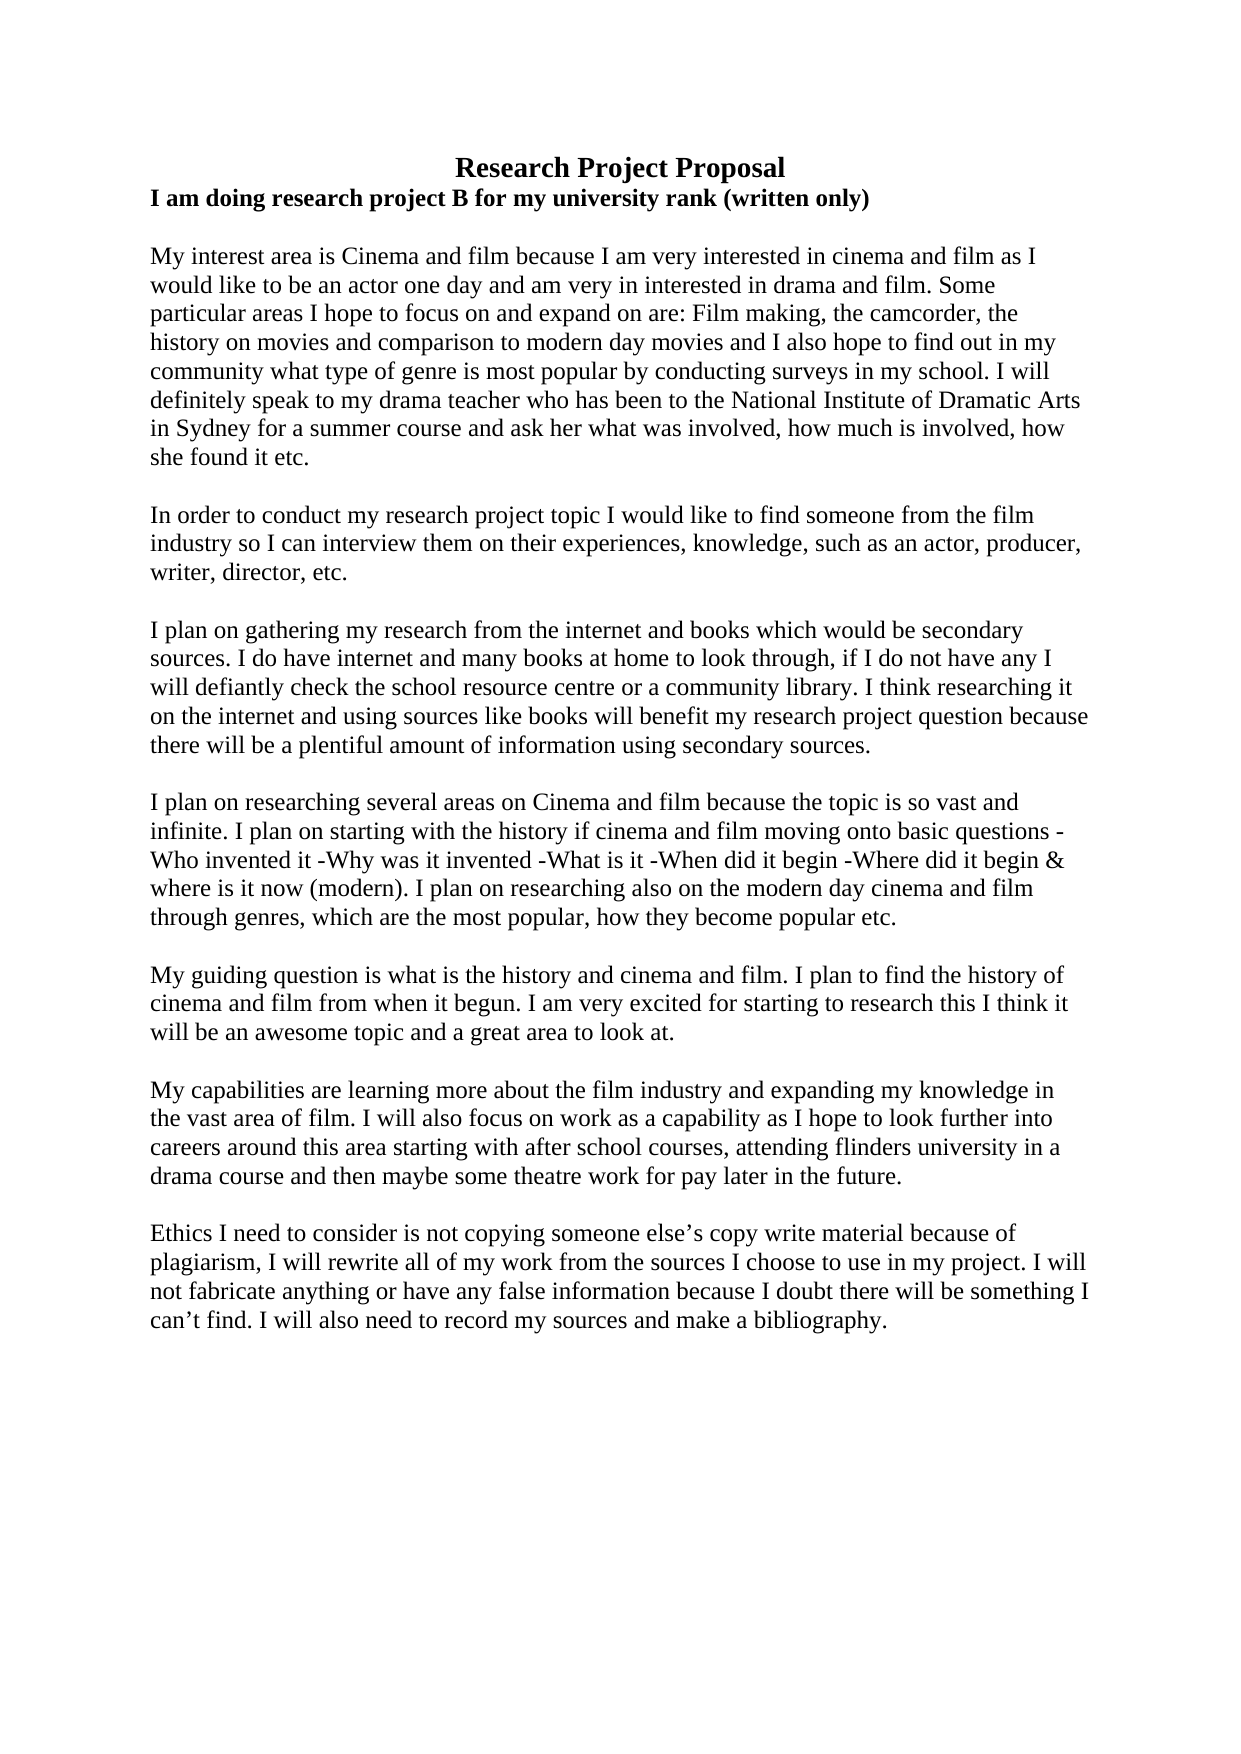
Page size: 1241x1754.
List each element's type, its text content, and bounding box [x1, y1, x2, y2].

text I am doing research project B for my university rank (written only) [150, 183, 1090, 212]
text I plan on researching several areas on Cinema and film because the topic is so vast and infinite. I plan on starting with the history if cinema and film moving onto basic questions -Who invented it -Why was it invented -What is it -When did it begin -Where did it begin & where is it now (modern). I plan on researching also on the modern day cinema and film through genres, which are the most popular, how they become popular etc. [150, 787, 1090, 931]
text Research Project Proposal [150, 150, 1090, 183]
text Ethics I need to consider is not copying someone else’s copy write material because of plagiarism, I will rewrite all of my work from the sources I choose to use in my project. I will not fabricate anything or have any false information because I doubt there will be something I can’t find. I will also need to record my sources and make a bibliography. [150, 1218, 1090, 1333]
text In order to conduct my research project topic I would like to find someone from the film industry so I can interview them on their experiences, knowledge, such as an actor, producer, writer, director, etc. [150, 500, 1090, 586]
text I plan on gathering my research from the internet and books which would be secondary sources. I do have internet and many books at home to look through, if I do not have any I will defiantly check the school resource centre or a community library. I think researching it on the internet and using sources like books will benefit my research project question because there will be a plentiful amount of information using secondary sources. [150, 615, 1090, 758]
text My guiding question is what is the history and cinema and film. I plan to find the history of cinema and film from when it begun. I am very excited for starting to research this I think it will be an awesome topic and a great area to look at. [150, 960, 1090, 1046]
text My interest area is Cinema and film because I am very interested in cinema and film as I would like to be an actor one day and am very in interested in drama and film. Some particular areas I hope to focus on and expand on are: Film making, the camcorder, the history on movies and comparison to modern day movies and I also hope to find out in my community what type of genre is most popular by conducting surveys in my school. I will definitely speak to my drama teacher who has been to the National Institute of Dramatic Arts in Sydney for a summer course and ask her what was involved, how much is involved, how she found it etc. [150, 241, 1090, 471]
text My capabilities are learning more about the film industry and expanding my knowledge in the vast area of film. I will also focus on work as a capability as I hope to look further into careers around this area starting with after school courses, attending flinders university in a drama course and then maybe some theatre work for pay later in the future. [150, 1075, 1090, 1190]
